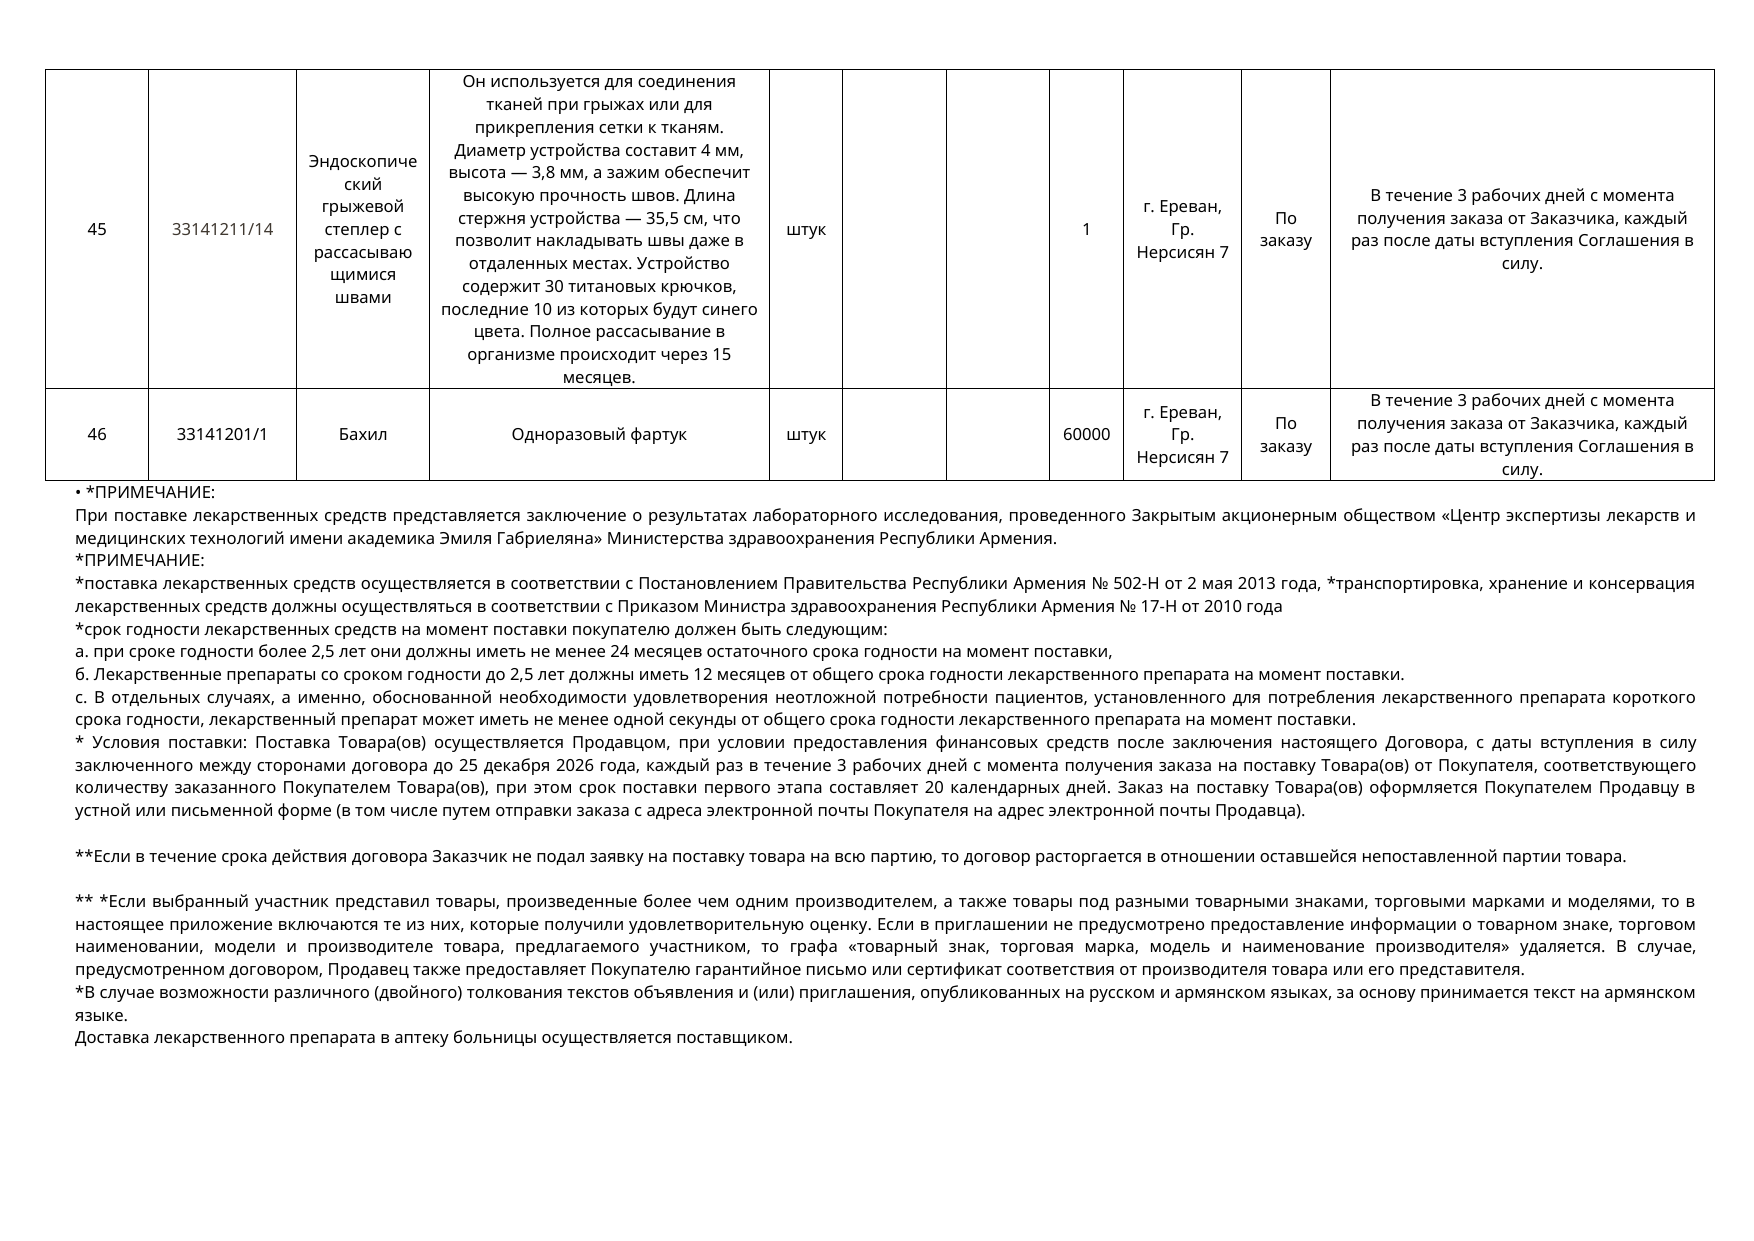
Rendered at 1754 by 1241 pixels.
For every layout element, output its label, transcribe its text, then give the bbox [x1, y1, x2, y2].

table_cell [843, 389, 946, 480]
text *срок годности лекарственных средств на момент поставки покупателю должен быть следующим: [75, 617, 1698, 640]
text c. В отдельных случаях, а именно, обоснованной необходимости удовлетворения неотложной потребности пациентов, установленного для потребления лекарственного препарата короткого срока годности, лекарственный препарат может иметь не менее одной секунды от общего срока годности лекарственного препарата на момент поставки. [75, 685, 1698, 731]
text а. при сроке годности более 2,5 лет они должны иметь не менее 24 месяцев остаточного срока годности на момент поставки, [75, 640, 1698, 662]
text • *ПРИМЕЧАНИЕ: [75, 481, 1698, 503]
table_cell По заказу [1242, 389, 1330, 480]
table_cell штук [770, 389, 842, 480]
table_cell штук [770, 70, 842, 388]
table_cell [947, 70, 1049, 388]
table_cell 45 [46, 70, 148, 388]
table_cell Одноразовый фартук [430, 389, 769, 480]
table_cell 1 [1050, 70, 1123, 388]
table_cell 46 [46, 389, 148, 480]
text **Если в течение срока действия договора Заказчик не подал заявку на поставку товара на всю партию, то договор расторгается в отношении оставшейся непоставленной партии товара. [75, 844, 1698, 867]
table_cell Он используется для соединения тканей при грыжах или для прикрепления сетки к тканям. Диаметр устройства составит 4 мм, высота — 3,8 мм, а зажим обеспечит высокую прочность швов. Длина стержня устройства — 35,5 см, что позволит накладывать швы даже в отдаленных местах. Устройство содержит 30 титановых крючков, последние 10 из которых будут синего цвета. Полное рассасывание в организме происходит через 15 месяцев. [430, 70, 769, 388]
table_cell 33141211/14 [149, 70, 296, 388]
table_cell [1331, 70, 1714, 388]
text *В случае возможности различного (двойного) толкования текстов объявления и (или) приглашения, опубликованных на русском и армянском языках, за основу принимается текст на армянском языке. [75, 980, 1698, 1026]
table_cell Бахил [297, 389, 429, 480]
table_cell 60000 [1050, 389, 1123, 480]
table_cell [947, 389, 1049, 480]
table_cell [843, 70, 946, 388]
text *ПРИМЕЧАНИЕ: [75, 549, 1698, 572]
table_cell г. Ереван, Гр. Нерсисян 7 [1124, 389, 1241, 480]
text *поставка лекарственных средств осуществляется в соответствии с Постановлением Правительства Республики Армения № 502-Н от 2 мая 2013 года, *транспортировка, хранение и консервация лекарственных средств должны осуществляться в соответствии с Приказом Министра здравоохранения Республики Армения № 17-Н от 2010 года [75, 572, 1698, 617]
text * Условия поставки: Поставка Товара(ов) осуществляется Продавцом, при условии предоставления финансовых средств после заключения настоящего Договора, с даты вступления в силу заключенного между сторонами договора до 25 декабря 2026 года, каждый раз в течение 3 рабочих дней с момента получения заказа на поставку Товара(ов) от Покупателя, соответствующего количеству заказанного Покупателем Товара(ов), при этом срок поставки первого этапа составляет 20 календарных дней. Заказ на поставку Товара(ов) оформляется Покупателем Продавцу в устной или письменной форме (в том числе путем отправки заказа с адреса электронной почты Покупателя на адрес электронной почты Продавца). [75, 731, 1698, 821]
table_cell 33141201/1 [149, 389, 296, 480]
table_cell В течение 3 рабочих дней с момента получения заказа от Заказчика, каждый раз после даты вступления Соглашения в силу. [1331, 389, 1714, 480]
table_cell Эндоскопический грыжевой степлер с рассасывающимися швами [297, 70, 429, 388]
text При поставке лекарственных средств представляется заключение о результатах лабораторного исследования, проведенного Закрытым акционерным обществом «Центр экспертизы лекарств и медицинских технологий имени академика Эмиля Габриеляна» Министерства здравоохранения Республики Армения. [75, 503, 1698, 549]
text Доставка лекарственного препарата в аптеку больницы осуществляется поставщиком. [75, 1026, 1698, 1048]
text б. Лекарственные препараты со сроком годности до 2,5 лет должны иметь 12 месяцев от общего срока годности лекарственного препарата на момент поставки. [75, 662, 1698, 685]
table_cell По заказу [1242, 70, 1330, 388]
text ** *Если выбранный участник представил товары, произведенные более чем одним производителем, а также товары под разными товарными знаками, торговыми марками и моделями, то в настоящее приложение включаются те из них, которые получили удовлетворительную оценку. Если в приглашении не предусмотрено предоставление информации о товарном знаке, торговом наименовании, модели и производителе товара, предлагаемого участником, то графа «товарный знак, торговая марка, модель и наименование производителя» удаляется. В случае, предусмотренном договором, Продавец также предоставляет Покупателю гарантийное письмо или сертификат соответствия от производителя товара или его представителя. [75, 889, 1698, 980]
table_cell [1124, 70, 1241, 388]
